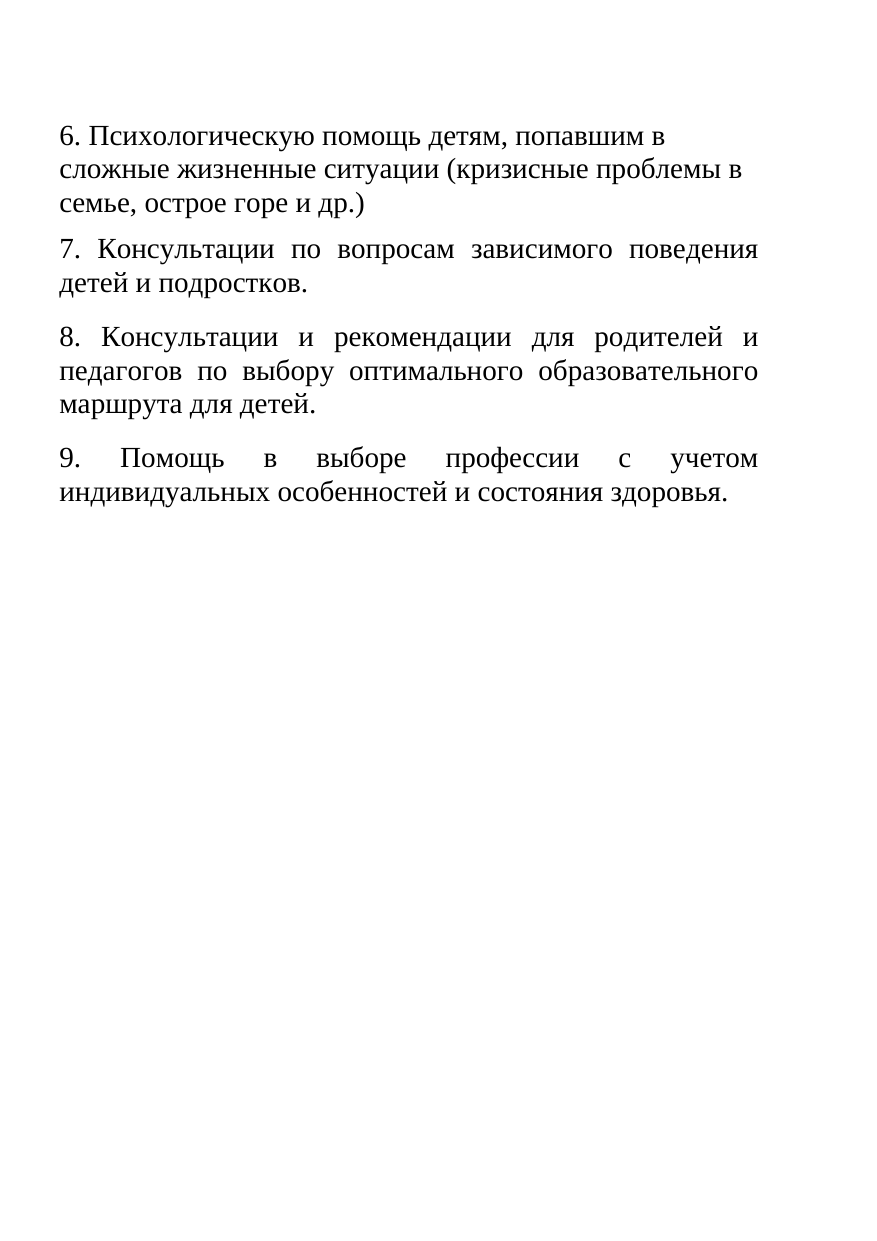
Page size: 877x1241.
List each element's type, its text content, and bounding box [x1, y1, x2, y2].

text 9. Помощь в выборе профессии с учетом индивидуальных особенностей и состояния здоровья. [59, 441, 759, 508]
text 6. Психологическую помощь детям, попавшим в сложные жизненные ситуации (кризисные проблемы в семье, острое горе и др.) [59, 118, 759, 219]
text 8. Консультации и рекомендации для родителей и педагогов по выбору оптимального образовательного маршрута для детей. [59, 319, 759, 420]
text 7. Консультации по вопросам зависимого поведения детей и подростков. [59, 231, 759, 298]
